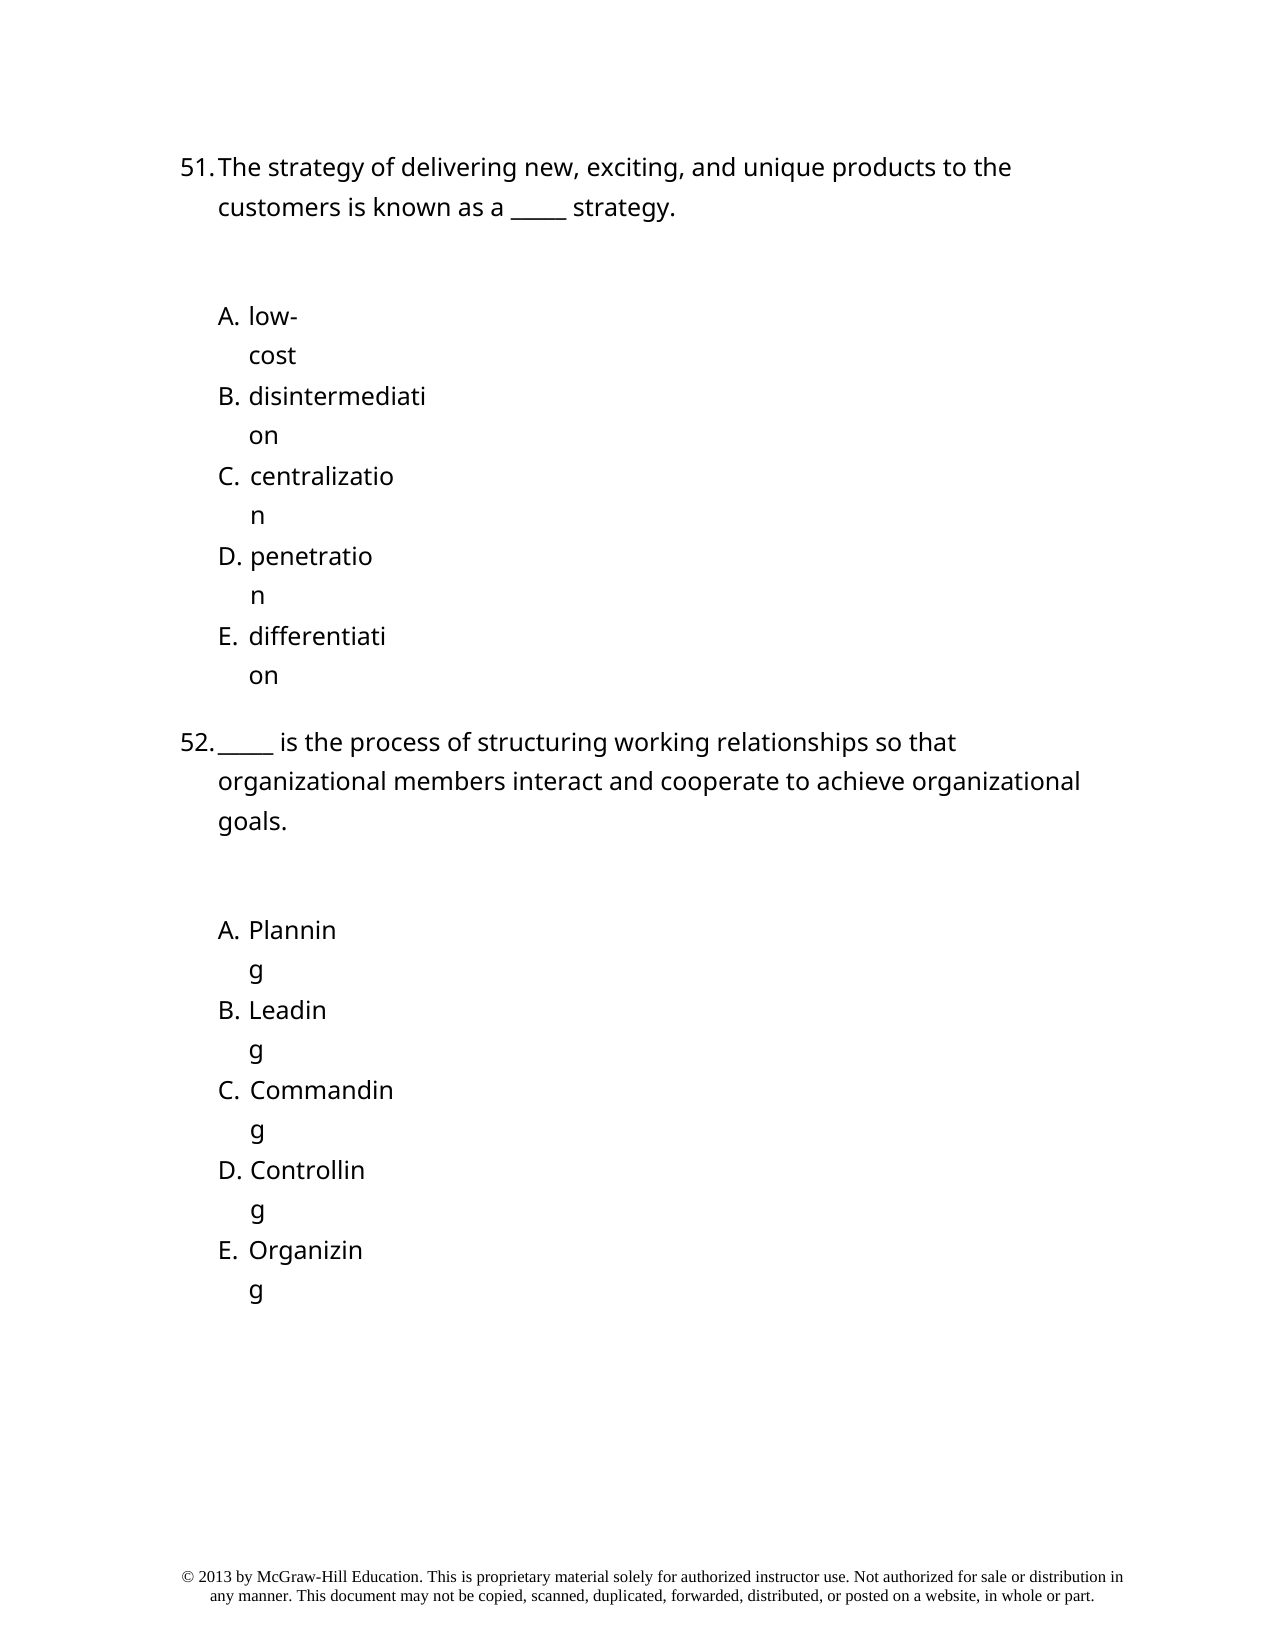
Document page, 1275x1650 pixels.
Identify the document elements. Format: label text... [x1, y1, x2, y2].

table_header The strategy of delivering new, exciting, and unique products to the customers is known as a _____ strategy. [218, 150, 1125, 696]
table_header 52. [180, 725, 218, 1309]
table_header 51. [180, 150, 218, 696]
table_header _____ is the process of structuring working relationships so that organizational members interact and cooperate to achieve organizational goals. [218, 725, 1125, 1309]
